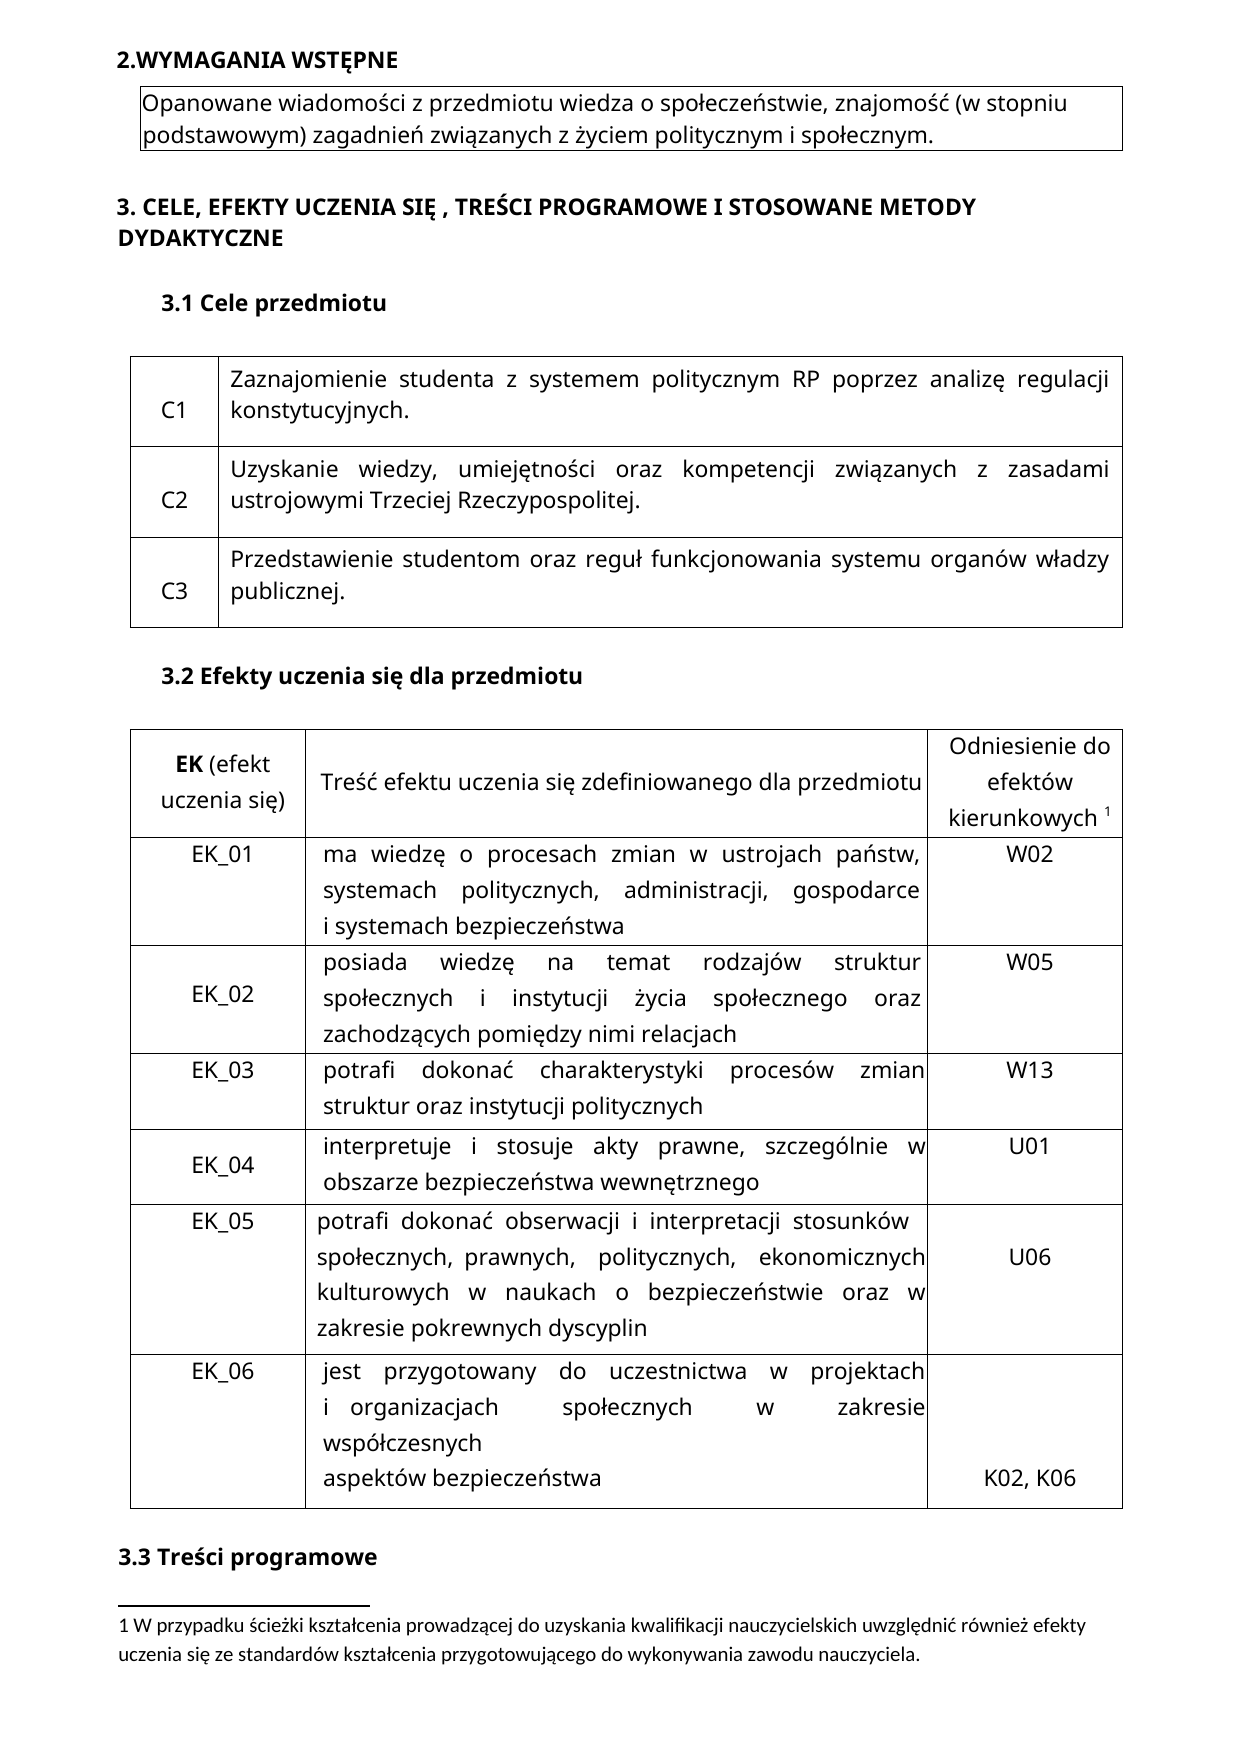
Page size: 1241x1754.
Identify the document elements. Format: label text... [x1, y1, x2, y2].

table_cell K02, K06 [928, 1462, 1122, 1508]
table_cell EK_06 [131, 1355, 305, 1462]
table_cell W02 [928, 838, 1122, 945]
table_cell [928, 1355, 1122, 1462]
table_cell posiada wiedzę na temat rodzajów struktur społecznych i instytucji życia społecznego oraz zachodzących pomiędzy nimi relacjach [306, 946, 927, 1053]
table_cell EK_02 [131, 946, 305, 1053]
table_header C1 [131, 357, 218, 446]
table_header Zaznajomienie studenta z systemem politycznym RP poprzez analizę regulacji konstytucyjnych. [219, 357, 1122, 446]
table_cell U06 [928, 1240, 1122, 1354]
subtitle 2.WYMAGANIA WSTĘPNE [116, 44, 1124, 76]
text 3.3 Treści programowe [118, 1541, 1122, 1573]
table_cell potrafi dokonać charakterystyki procesów zmian struktur oraz instytucji politycznych [306, 1054, 927, 1129]
table_cell [131, 1240, 305, 1354]
table_header EK (efekt uczenia się) [131, 730, 305, 837]
text 3.1 Cele przedmiotu [161, 287, 1122, 318]
table_cell EK_01 [131, 838, 305, 945]
table_cell EK_05 [131, 1205, 305, 1240]
table_cell C2 [131, 447, 218, 537]
table_cell U01 [928, 1130, 1122, 1204]
table_cell społecznych, prawnych, politycznych, ekonomicznych kulturowych w naukach o bezpieczeństwie oraz w zakresie pokrewnych dyscyplin [306, 1240, 927, 1354]
table_cell ma wiedzę o procesach zmian w ustrojach państw, systemach politycznych, administracji, gospodarce i systemach bezpieczeństwa [306, 838, 927, 945]
table_cell potrafi dokonać obserwacji i interpretacji stosunków [306, 1205, 927, 1240]
table_cell EK_03 [131, 1054, 305, 1129]
table_cell Uzyskanie wiedzy, umiejętności oraz kompetencji związanych z zasadami ustrojowymi Trzeciej Rzeczypospolitej. [219, 447, 1122, 537]
subtitle 3. CELE, EFEKTY UCZENIA SIĘ , TREŚCI PROGRAMOWE I STOSOWANE METODY DYDAKTYCZNE [116, 191, 1124, 253]
text Opanowane wiadomości z przedmiotu wiedza o społeczeństwie, znajomość (w stopniu podstawowym) zagadnień związanych z życiem politycznym i społecznym. [141, 87, 1122, 150]
text 3.2 Efekty uczenia się dla przedmiotu [161, 660, 1122, 691]
table_cell Przedstawienie studentom oraz reguł funkcjonowania systemu organów władzy publicznej. [219, 538, 1122, 627]
table_header Odniesienie do efektów kierunkowych [928, 730, 1122, 837]
table_cell jest przygotowany do uczestnictwa w projektach i organizacjach społecznych w zakresie współczesnych [306, 1355, 927, 1462]
table_header Treść efektu uczenia się zdefiniowanego dla przedmiotu [306, 730, 927, 837]
table_cell aspektów bezpieczeństwa [306, 1462, 927, 1508]
table_cell W05 [928, 946, 1122, 1053]
table_cell W13 [928, 1054, 1122, 1129]
table_cell EK_04 [131, 1130, 305, 1204]
table_cell C3 [131, 538, 218, 627]
table_cell [928, 1205, 1122, 1240]
table_cell [131, 1462, 305, 1508]
table_cell interpretuje i stosuje akty prawne, szczególnie w obszarze bezpieczeństwa wewnętrznego [306, 1130, 927, 1204]
